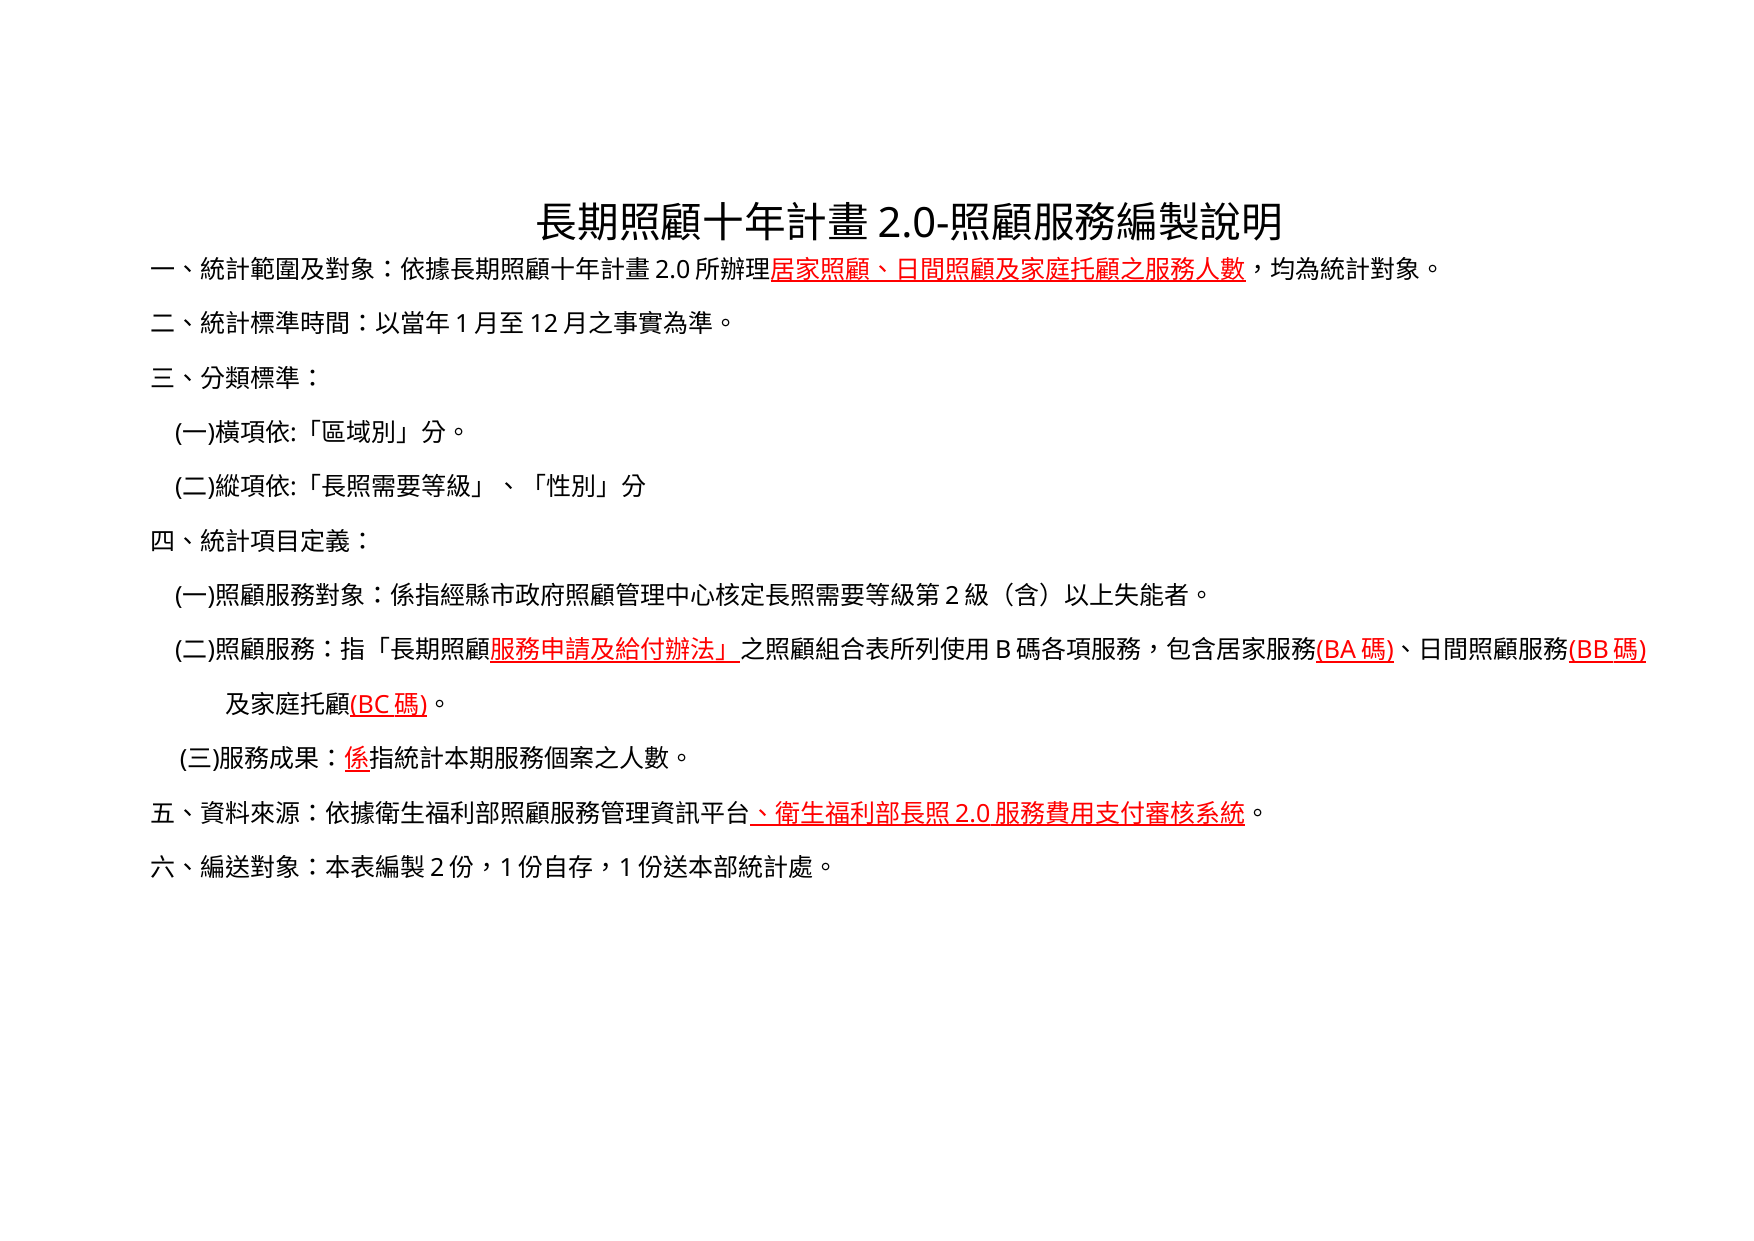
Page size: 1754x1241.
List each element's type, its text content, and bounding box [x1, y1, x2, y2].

text 二、統計標準時間：以當年1月至12月之事實為準。 [150, 304, 1668, 340]
text (一)橫項依:「區域別」分。 [175, 412, 1668, 449]
text (二)縱項依:「長照需要等級」、「性別」分 [175, 467, 1668, 503]
text 三、分類標準： [150, 358, 1668, 394]
text (二)照顧服務：指「長期照顧服務申請及給付辦法」之照顧組合表所列使用B碼各項服務，包含居家服務(BA碼)、日間照顧服務(BB碼)及家庭托顧(BC碼)。 [175, 630, 1668, 721]
text (三)服務成果：係指統計本期服務個案之人數。 [179, 739, 1668, 775]
text 長期照顧十年計畫2.0-照顧服務編製說明 [150, 189, 1668, 249]
text 一、統計範圍及對象：依據長期照顧十年計畫2.0所辦理居家照顧、日間照顧及家庭托顧之服務人數，均為統計對象。 [150, 249, 1668, 286]
text 四、統計項目定義： [150, 521, 1668, 557]
text 六、編送對象：本表編製2份，1份自存，1份送本部統計處。 [150, 847, 1668, 884]
text 五、資料來源：依據衛生福利部照顧服務管理資訊平台、衛生福利部長照2.0服務費用支付審核系統。 [150, 793, 1668, 829]
text (一)照顧服務對象：係指經縣市政府照顧管理中心核定長照需要等級第2級（含）以上失能者。 [175, 576, 1668, 612]
